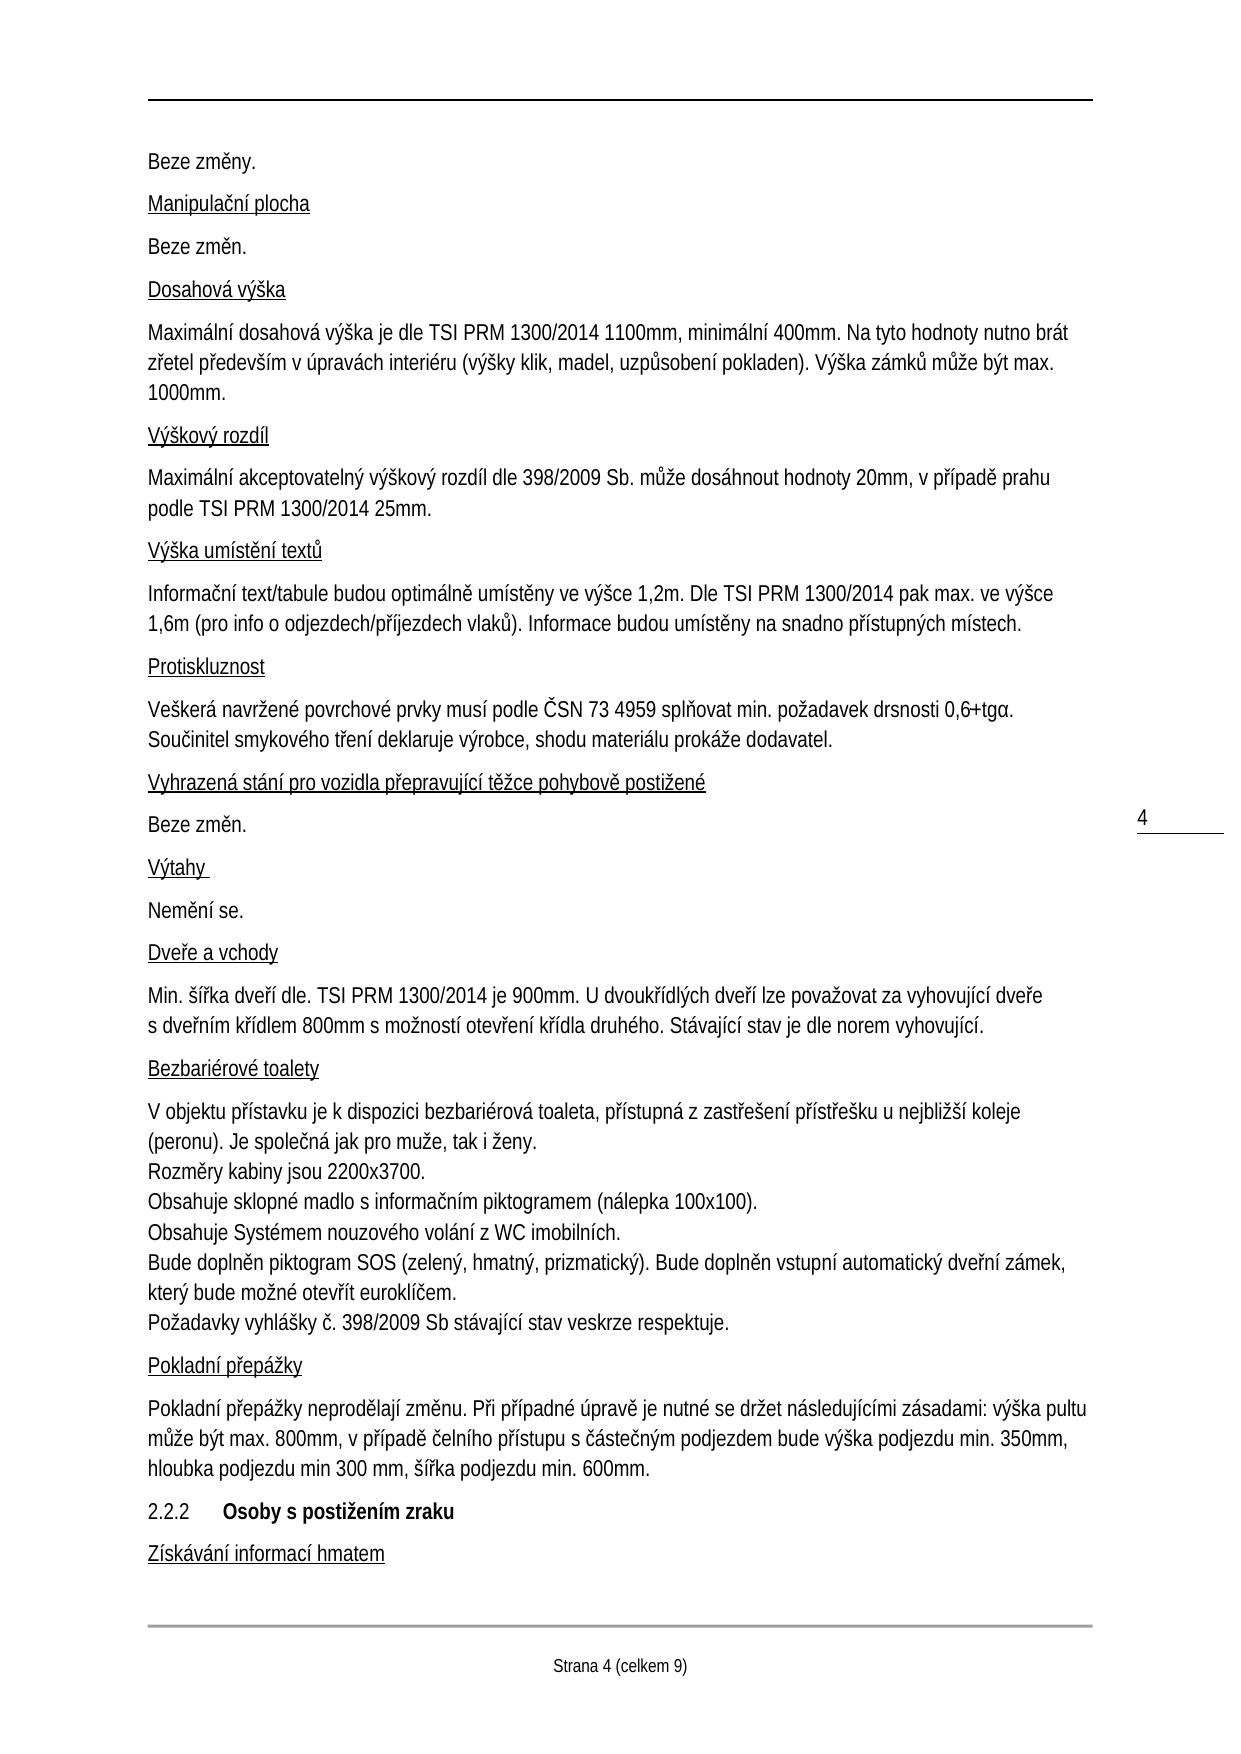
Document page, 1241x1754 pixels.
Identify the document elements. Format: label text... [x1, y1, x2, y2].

text Obsahuje sklopné madlo s informačním piktogramem (nálepka 100x100). [148, 1188, 1093, 1214]
subtitle Výtahy [148, 854, 1093, 880]
subtitle Protiskluznost [148, 653, 1093, 679]
text Nemění se. [148, 897, 1093, 923]
text Maximální akceptovatelný výškový rozdíl dle 398/2009 Sb. může dosáhnout hodnoty 20mm, v případě prahu podle TSI PRM 1300/2014 25mm. [148, 464, 1093, 521]
text Rozměry kabiny jsou 2200x3700. [148, 1158, 1093, 1184]
subtitle Dosahová výška [148, 276, 1093, 302]
text Informační text/tabule budou optimálně umístěny ve výšce 1,2m. Dle TSI PRM 1300/2014 pak max. ve výšce 1,6m (pro info o odjezdech/příjezdech vlaků). Informace budou umístěny na snadno přístupných místech. [148, 580, 1093, 636]
text Beze změny. [148, 148, 1093, 174]
text Veškerá navržené povrchové prvky musí podle ČSN 73 4959 splňovat min. požadavek drsnosti 0,6ּּ+tgα. Součinitel smykového tření deklaruje výrobce, shodu materiálu prokáže dodavatel. [148, 696, 1093, 752]
subtitle Výška umístění textů [148, 537, 1093, 563]
subtitle Výškový rozdíl [148, 422, 1093, 448]
text Beze změn. [148, 233, 1093, 259]
subtitle Dveře a vchody [148, 939, 1093, 966]
subtitle Vyhrazená stání pro vozidla přepravující těžce pohybově postižené [148, 768, 1093, 795]
subtitle Pokladní přepážky [148, 1352, 1093, 1378]
subtitle Získávání informací hmatem [148, 1540, 1093, 1567]
subtitle Osoby s postižením zraku [148, 1498, 1093, 1524]
text Pokladní přepážky neprodělají změnu. Při případné úpravě je nutné se držet následujícími zásadami: výška pultu může být max. 800mm, v případě čelního přístupu s částečným podjezdem bude výška podjezdu min. 350mm, hloubka podjezdu min 300 mm, šířka podjezdu min. 600mm. [148, 1394, 1093, 1481]
text Obsahuje Systémem nouzového volání z WC imobilních. [148, 1218, 1093, 1245]
text Bude doplněn piktogram SOS (zelený, hmatný, prizmatický). Bude doplněn vstupní automatický dveřní zámek, který bude možné otevřít euroklíčem. [148, 1249, 1093, 1305]
text Min. šířka dveří dle. TSI PRM 1300/2014 je 900mm. U dvoukřídlých dveří lze považovat za vyhovující dveře s dveřním křídlem 800mm s možností otevření křídla druhého. Stávající stav je dle norem vyhovující. [148, 982, 1093, 1038]
subtitle Manipulační plocha [148, 190, 1093, 217]
text Maximální dosahová výška je dle TSI PRM 1300/2014 1100mm, minimální 400mm. Na tyto hodnoty nutno brát zřetel především v úpravách interiéru (výšky klik, madel, uzpůsobení pokladen). Výška zámků může být max. 1000mm. [148, 318, 1093, 405]
subtitle Bezbariérové toalety [148, 1055, 1093, 1081]
text Požadavky vyhlášky č. 398/2009 Sb stávající stav veskrze respektuje. [148, 1309, 1093, 1335]
text Beze změn. [148, 811, 1093, 837]
text V objektu přístavku je k dispozici bezbariérová toaleta, přístupná z zastřešení přístřešku u nejbližší koleje (peronu). Je společná jak pro muže, tak i ženy. [148, 1098, 1093, 1154]
